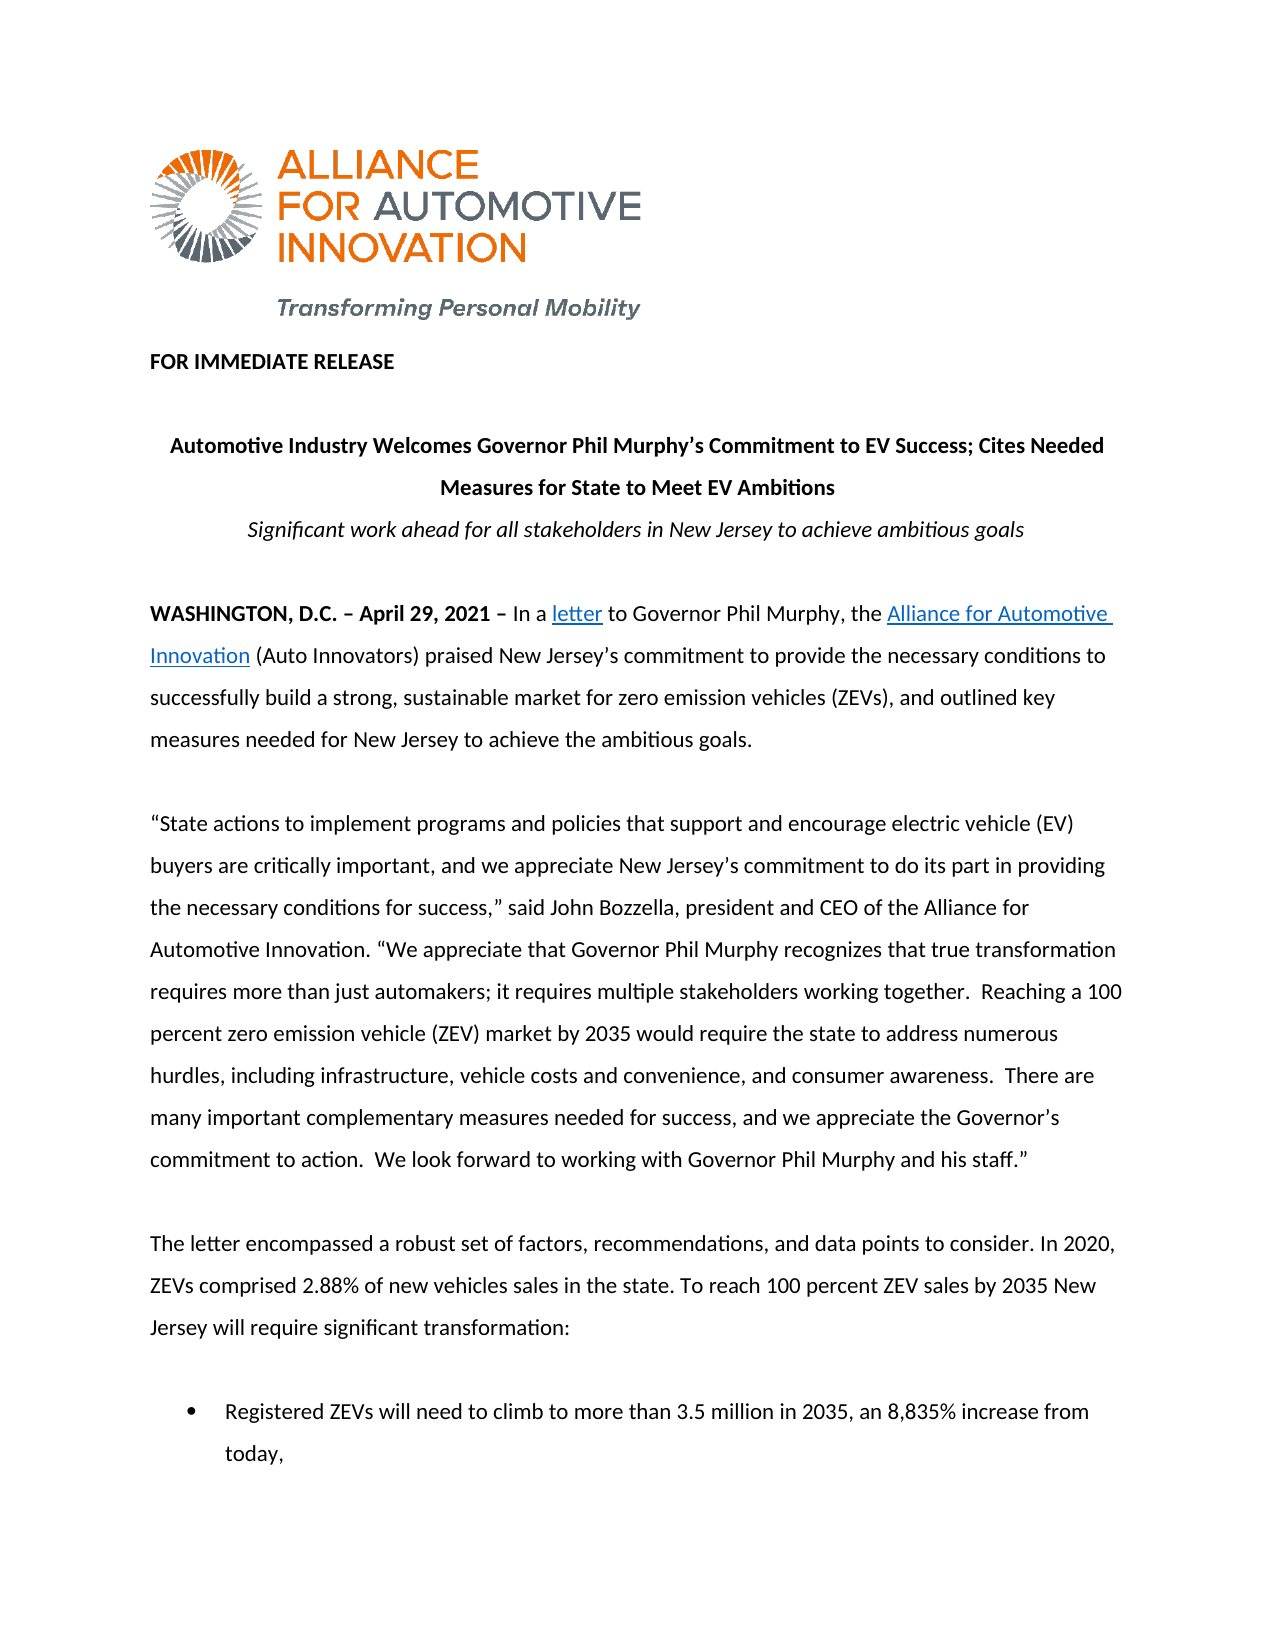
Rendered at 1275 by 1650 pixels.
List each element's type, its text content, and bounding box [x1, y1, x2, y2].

list Registered ZEVs will need to climb to more than 3.5 million in 2035, an 8,835% increase from today, [187, 1397, 1125, 1467]
text FOR IMMEDIATE RELEASE [150, 347, 1125, 376]
picture [150, 150, 641, 320]
text “State actions to implement programs and policies that support and encourage electric vehicle (EV) buyers are critically important, and we appreciate New Jersey’s commitment to do its part in providing the necessary conditions for success,” said John Bozzella, president and CEO of the Alliance for Automotive Innovation. “We appreciate that Governor Phil Murphy recognizes that true transformation requires more than just automakers; it requires multiple stakeholders working together. Reaching a 100 percent zero emission vehicle (ZEV) market by 2035 would require the state to address numerous hurdles, including infrastructure, vehicle costs and convenience, and consumer awareness. There are many important complementary measures needed for success, and we appreciate the Governor’s commitment to action. We look forward to working with Governor Phil Murphy and his staff.” [150, 809, 1125, 1173]
text Significant work ahead for all stakeholders in New Jersey to achieve ambitious goals [150, 515, 1125, 543]
text The letter encompassed a robust set of factors, recommendations, and data points to consider. In 2020, ZEVs comprised 2.88% of new vehicles sales in the state. To reach 100 percent ZEV sales by 2035 New Jersey will require significant transformation: [150, 1229, 1125, 1341]
text WASHINGTON, D.C. – April 29, 2021 – In a letter to Governor Phil Murphy, the Alliance for Automotive Innovation (Auto Innovators) praised New Jersey’s commitment to provide the necessary conditions to successfully build a strong, sustainable market for zero emission vehicles (ZEVs), and outlined key measures needed for New Jersey to achieve the ambitious goals. [150, 599, 1125, 753]
text Automotive Industry Welcomes Governor Phil Murphy’s Commitment to EV Success; Cites Needed Measures for State to Meet EV Ambitions [150, 431, 1125, 501]
